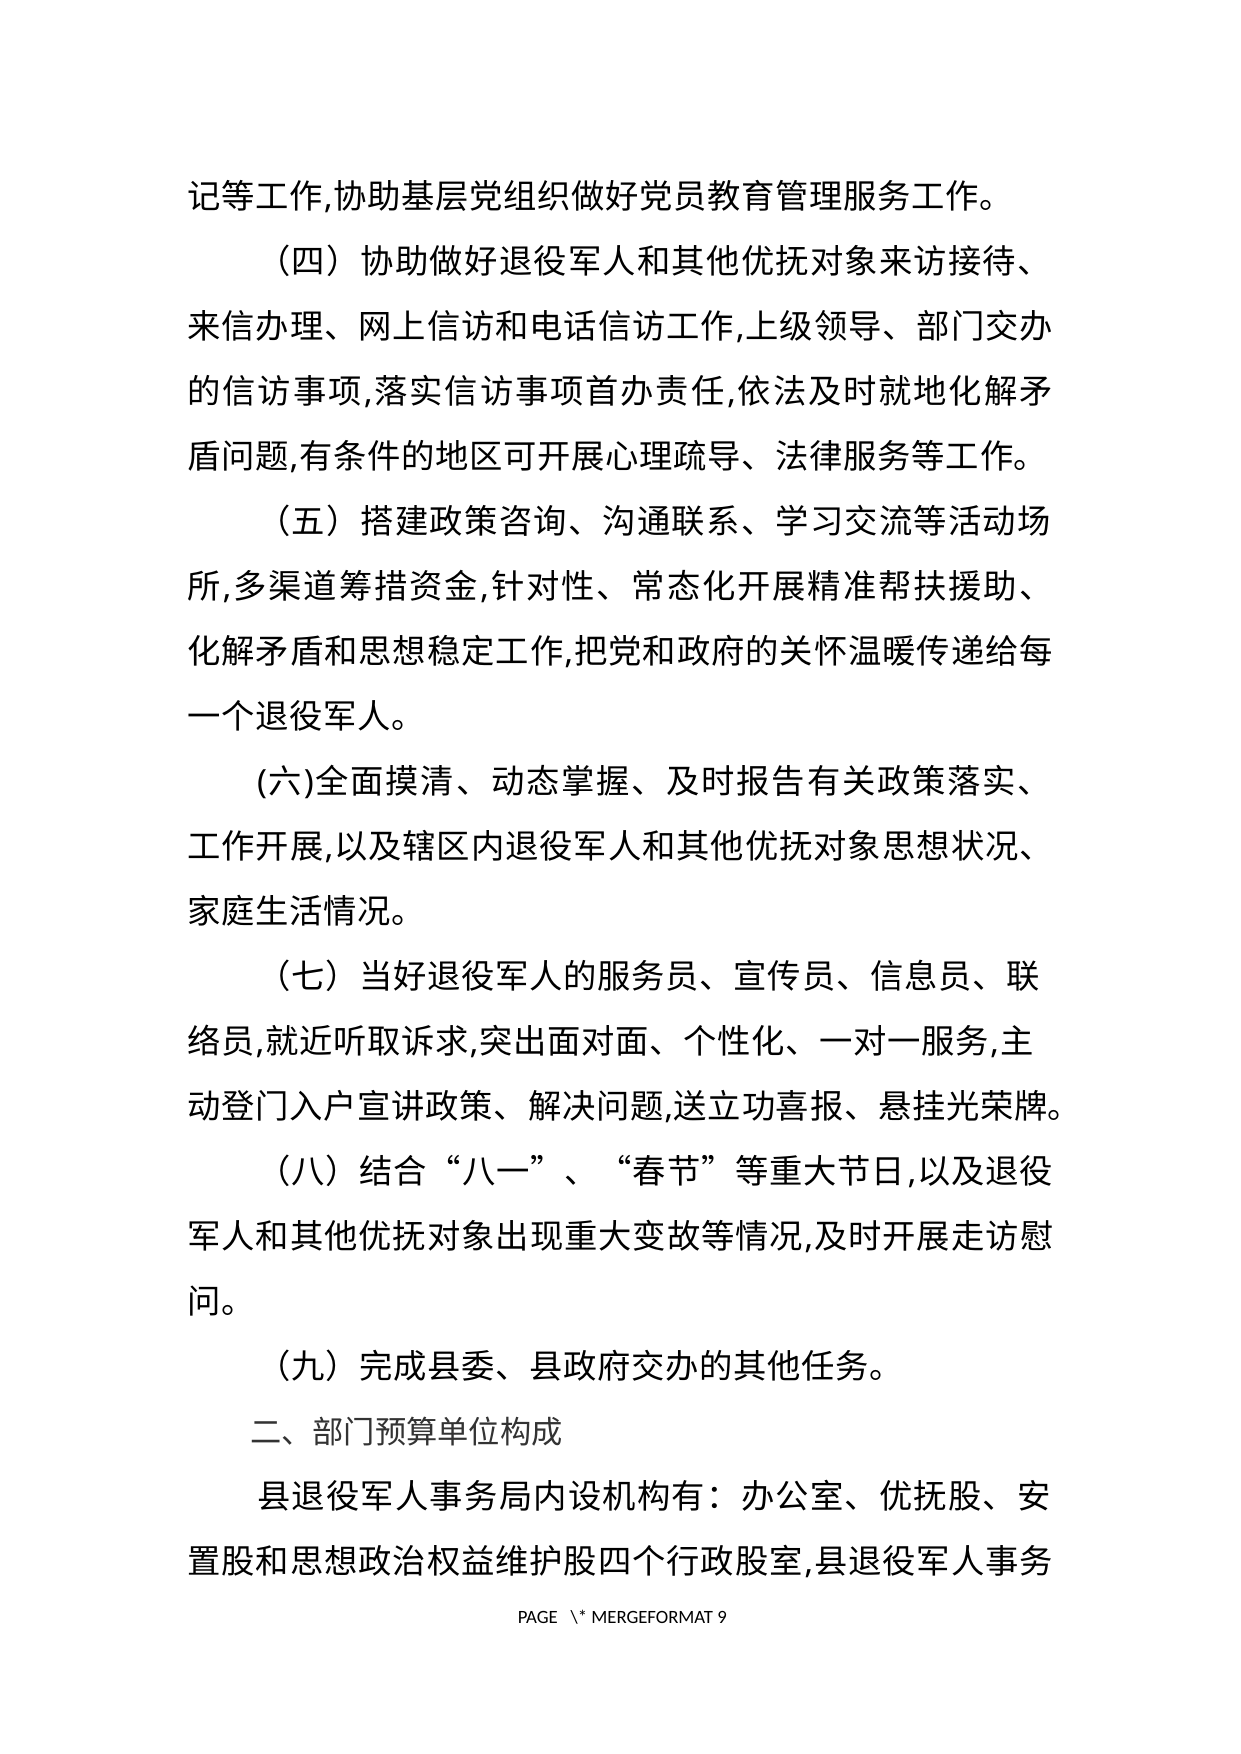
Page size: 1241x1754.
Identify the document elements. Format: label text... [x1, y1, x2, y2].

text （五）搭建政策咨询、沟通联系、学习交流等活动场所,多渠道筹措资金,针对性、常态化开展精准帮扶援助、化解矛盾和思想稳定工作,把党和政府的关怀温暖传递给每一个退役军人。 [187, 487, 1053, 747]
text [187, 1462, 1053, 1592]
text （四）协助做好退役军人和其他优抚对象来访接待、来信办理、网上信访和电话信访工作,上级领导、部门交办的信访事项,落实信访事项首办责任,依法及时就地化解矛盾问题,有条件的地区可开展心理疏导、法律服务等工作。 [187, 227, 1053, 487]
text （八）结合“八一”、“春节”等重大节日,以及退役军人和其他优抚对象出现重大变故等情况,及时开展走访慰问。 [187, 1137, 1053, 1332]
text （九）完成县委、县政府交办的其他任务。 [187, 1332, 1053, 1397]
text 二、部门预算单位构成 [187, 1397, 1053, 1462]
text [187, 162, 1053, 227]
text (六)全面摸清、动态掌握、及时报告有关政策落实、工作开展,以及辖区内退役军人和其他优抚对象思想状况、家庭生活情况。 [187, 747, 1053, 942]
text （七）当好退役军人的服务员、宣传员、信息员、联络员,就近听取诉求,突出面对面、个性化、一对一服务,主动登门入户宣讲政策、解决问题,送立功喜报、悬挂光荣牌。 [187, 942, 1053, 1137]
